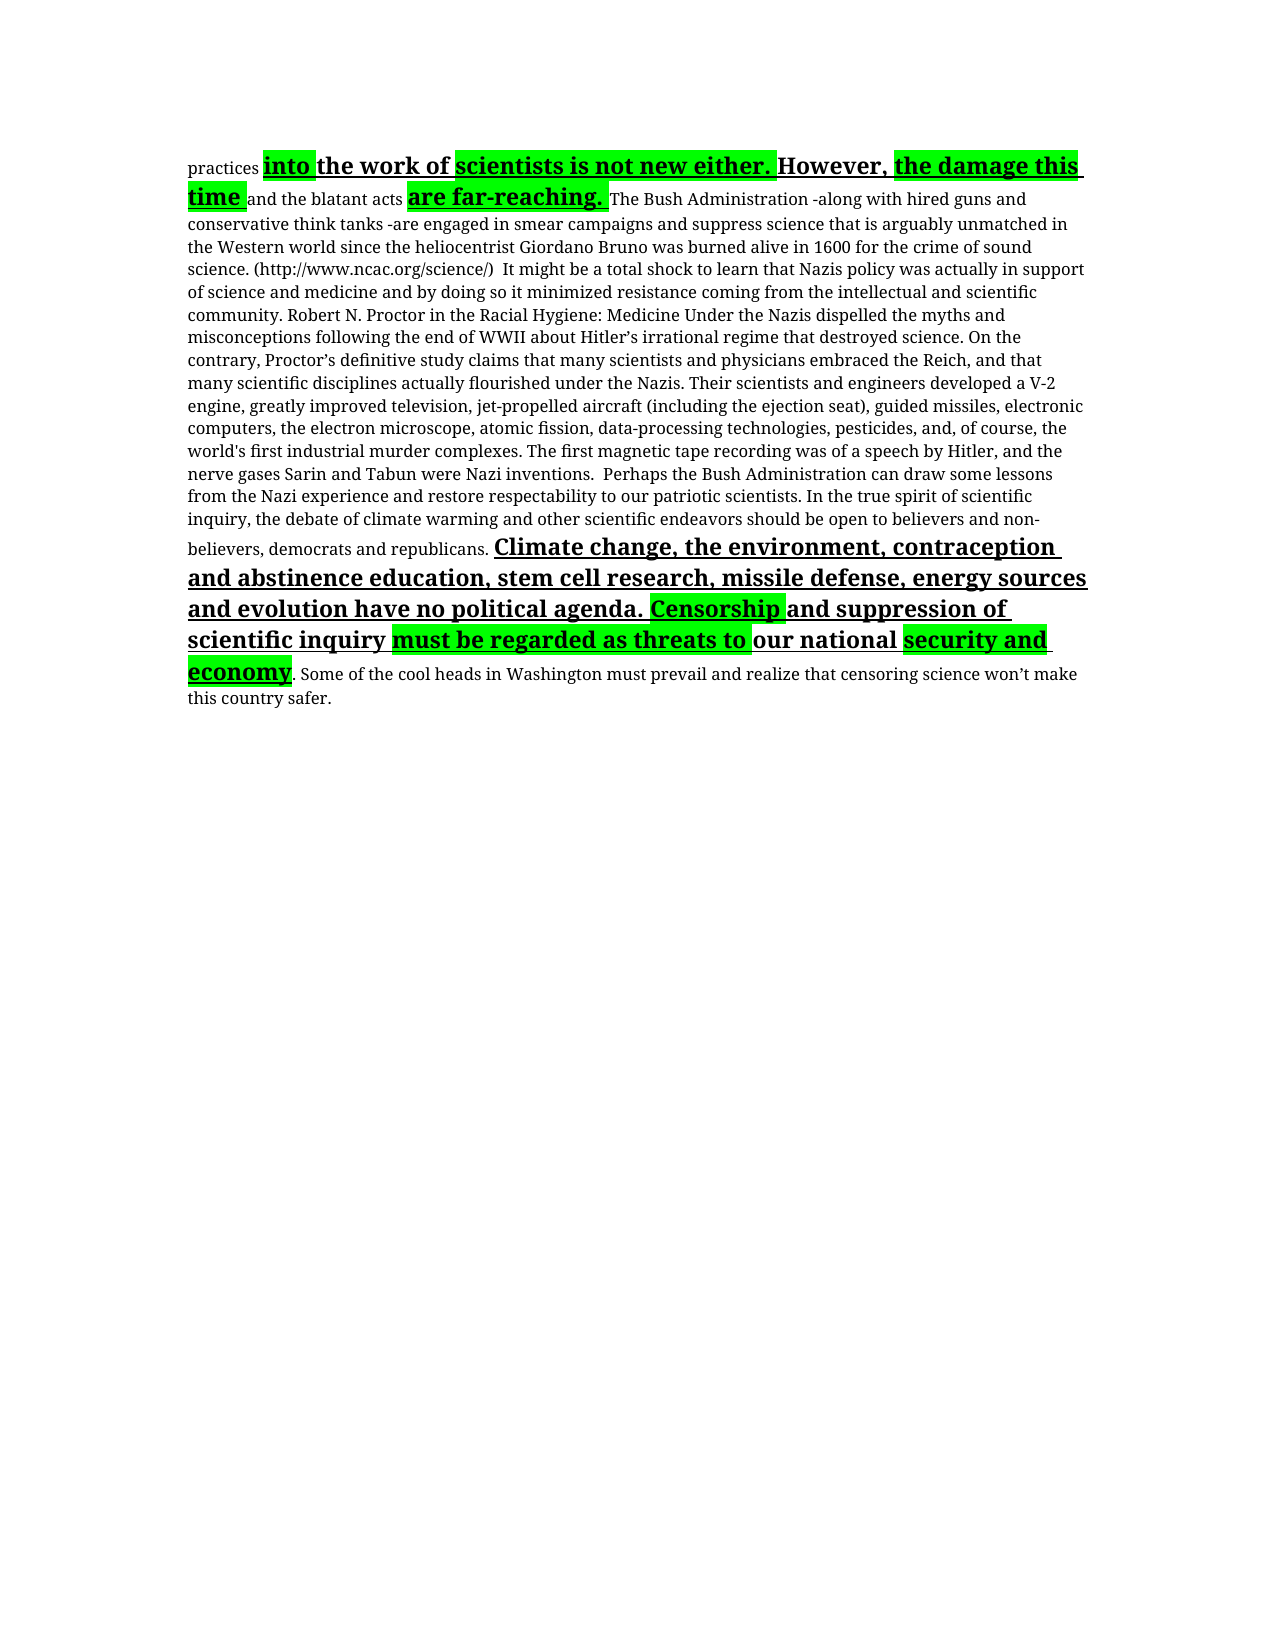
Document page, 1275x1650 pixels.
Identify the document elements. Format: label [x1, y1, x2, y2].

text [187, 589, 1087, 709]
text [187, 150, 1087, 588]
